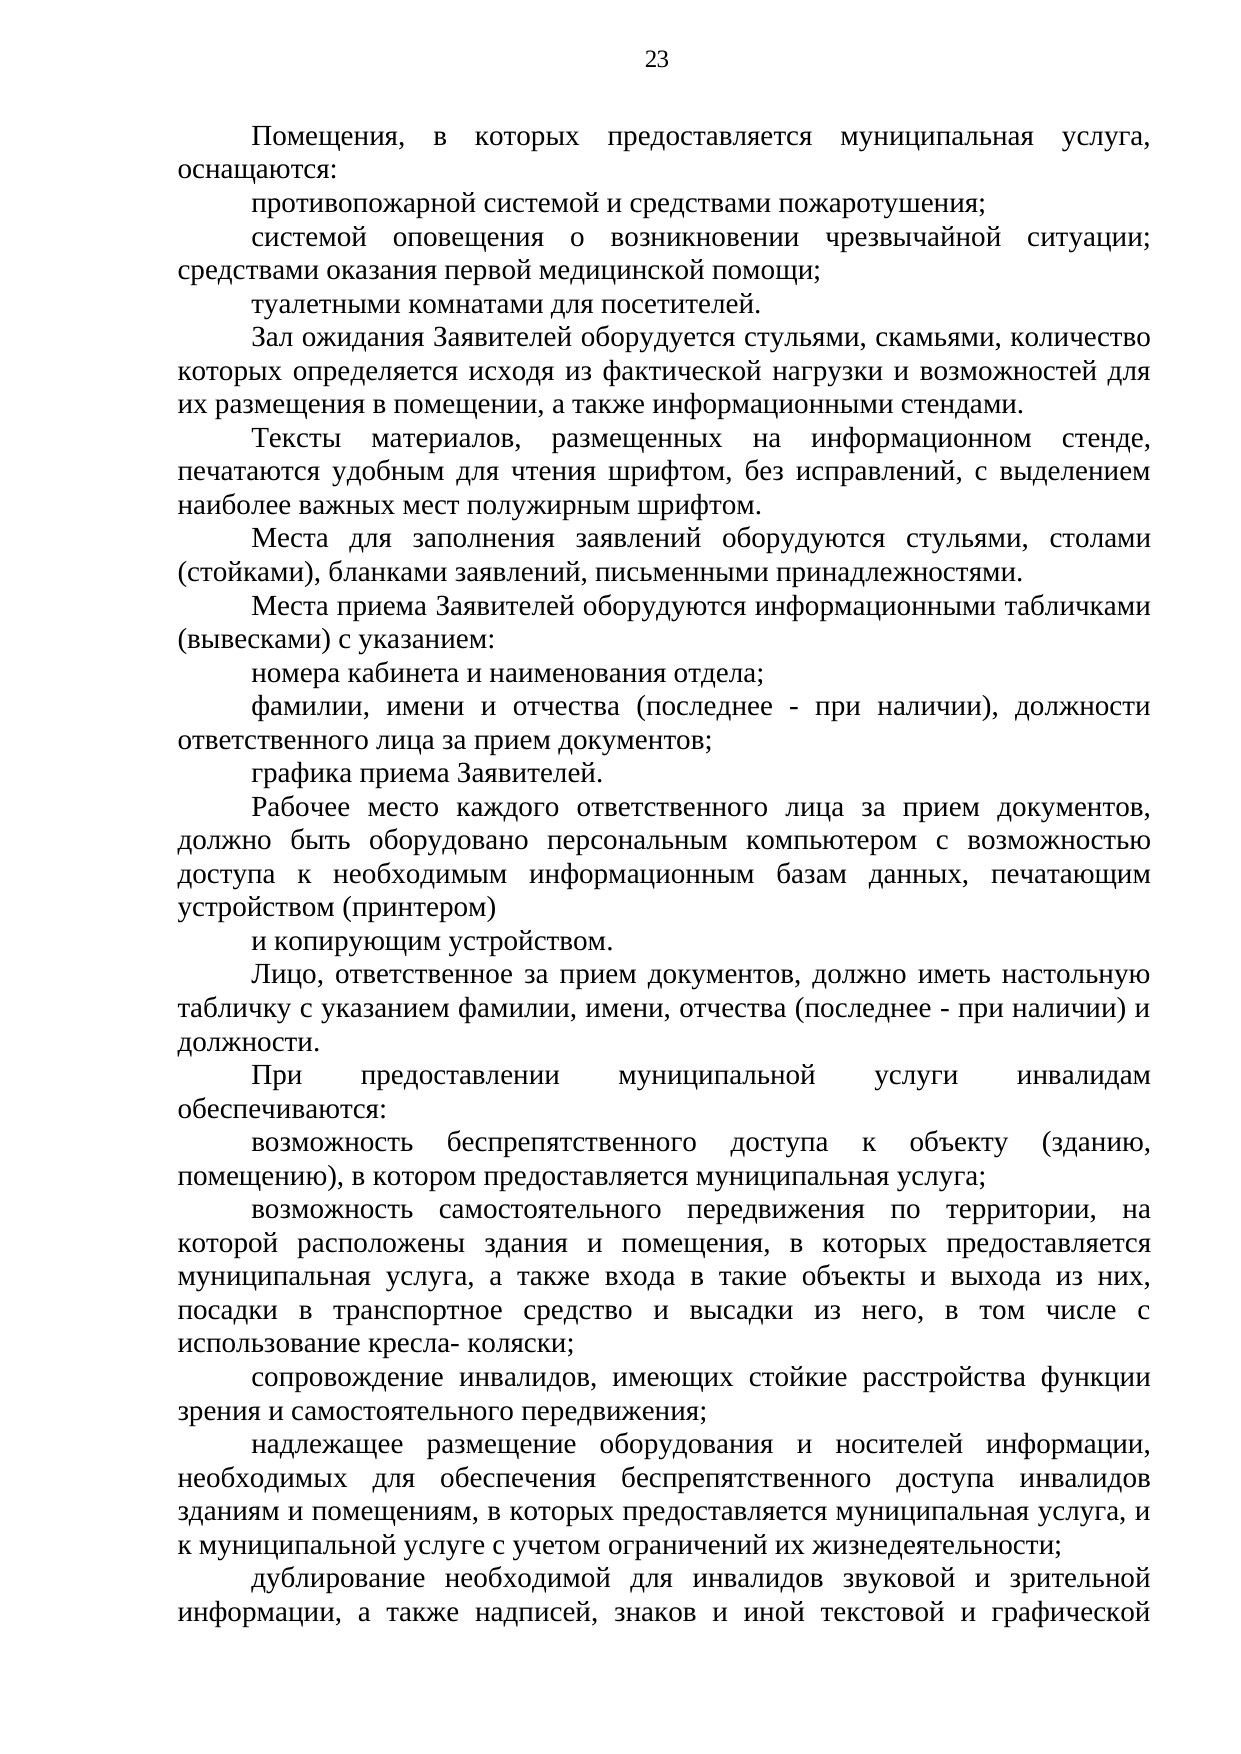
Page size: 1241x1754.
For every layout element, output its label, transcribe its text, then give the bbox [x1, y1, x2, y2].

text возможность беспрепятственного доступа к объекту (зданию, помещению), в котором предоставляется муниципальная услуга; [177, 1124, 1152, 1191]
text фамилии, имени и отчества (последнее - при наличии), должности ответственного лица за прием документов; [177, 688, 1152, 755]
text Места приема Заявителей оборудуются информационными табличками (вывесками) с указанием: [177, 588, 1152, 655]
text противопожарной системой и средствами пожаротушения; [177, 185, 1152, 219]
text возможность самостоятельного передвижения по территории, на которой расположены здания и помещения, в которых предоставляется муниципальная услуга, а также входа в такие объекты и выхода из них, посадки в транспортное средство и высадки из него, в том числе с использование кресла- коляски; [177, 1191, 1152, 1359]
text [177, 1560, 1152, 1627]
text Помещения, в которых предоставляется муниципальная услуга, оснащаются: [177, 118, 1152, 185]
text сопровождение инвалидов, имеющих стойкие расстройства функции зрения и самостоятельного передвижения; [177, 1359, 1152, 1426]
text системой оповещения о возникновении чрезвычайной ситуации; средствами оказания первой медицинской помощи; [177, 219, 1152, 286]
text Тексты материалов, размещенных на информационном стенде, печатаются удобным для чтения шрифтом, без исправлений, с выделением наиболее важных мест полужирным шрифтом. [177, 420, 1152, 521]
text графика приема Заявителей. [177, 755, 1152, 789]
text и копирующим устройством. [177, 923, 1152, 957]
text Места для заполнения заявлений оборудуются стульями, столами (стойками), бланками заявлений, письменными принадлежностями. [177, 521, 1152, 588]
text При предоставлении муниципальной услуги инвалидам обеспечиваются: [177, 1057, 1152, 1124]
text Рабочее место каждого ответственного лица за прием документов, должно быть оборудовано персональным компьютером с возможностью доступа к необходимым информационным базам данных, печатающим устройством (принтером) [177, 789, 1152, 923]
text туалетными комнатами для посетителей. [177, 286, 1152, 319]
text номера кабинета и наименования отдела; [177, 655, 1152, 688]
text Зал ожидания Заявителей оборудуется стульями, скамьями, количество которых определяется исходя из фактической нагрузки и возможностей для их размещения в помещении, а также информационными стендами. [177, 319, 1152, 420]
text надлежащее размещение оборудования и носителей информации, необходимых для обеспечения беспрепятственного доступа инвалидов зданиям и помещениям, в которых предоставляется муниципальная услуга, и к муниципальной услуге с учетом ограничений их жизнедеятельности; [177, 1426, 1152, 1560]
text Лицо, ответственное за прием документов, должно иметь настольную табличку с указанием фамилии, имени, отчества (последнее - при наличии) и должности. [177, 957, 1152, 1057]
